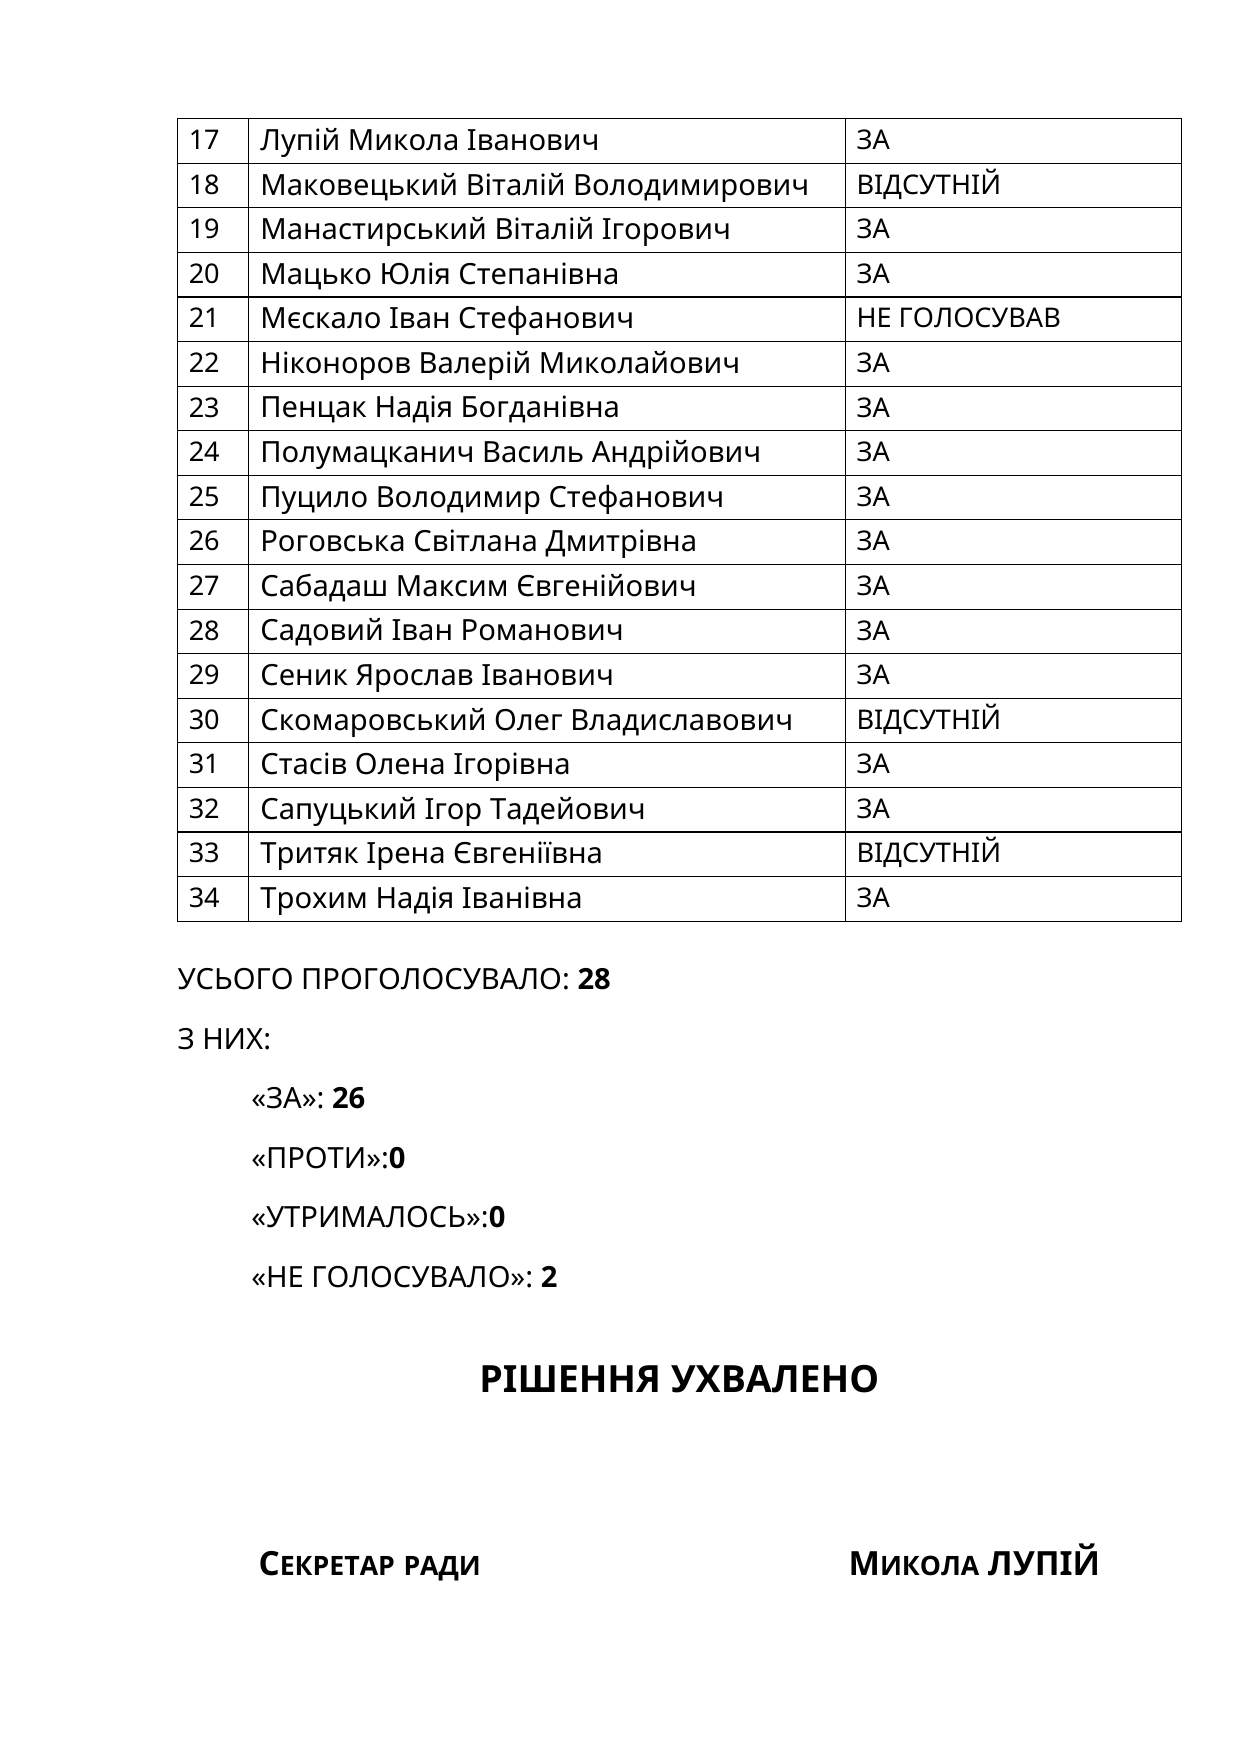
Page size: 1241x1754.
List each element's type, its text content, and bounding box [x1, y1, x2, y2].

table_cell Лупій Микола Іванович [249, 119, 845, 163]
table_cell Сабадаш Максим Євгенійович [249, 565, 845, 608]
table_cell ЗА [846, 387, 1181, 430]
text Усього проголосувало: 28 [177, 958, 1181, 998]
table_cell ЗА [846, 476, 1181, 519]
table_cell ВІДСУТНІЙ [846, 164, 1181, 207]
table_cell ВІДСУТНІЙ [846, 699, 1181, 742]
table_cell 26 [178, 520, 248, 564]
table_cell ЗА [846, 610, 1181, 653]
table_cell ЗА [846, 119, 1181, 163]
table_cell 24 [178, 431, 248, 475]
table_cell ЗА [846, 788, 1181, 831]
text «НЕ ГОЛОСУВАЛО»: 2 [177, 1256, 1181, 1296]
text З НИХ: [177, 1018, 1181, 1058]
table_cell Пуцило Володимир Стефанович [249, 476, 845, 519]
text «УТРИМАЛОСЬ»:0 [177, 1196, 1181, 1236]
table_cell НЕ ГОЛОСУВАВ [846, 298, 1181, 341]
table_cell 20 [178, 253, 248, 296]
text «ЗА»: 26 [177, 1077, 1181, 1117]
table_cell Мєскало Іван Стефанович [249, 298, 845, 341]
table_cell 27 [178, 565, 248, 608]
table_cell ЗА [846, 565, 1181, 608]
table_cell Полумацканич Василь Андрійович [249, 431, 845, 475]
table_cell 23 [178, 387, 248, 430]
table_cell ЗА [846, 654, 1181, 698]
table_cell ЗА [846, 431, 1181, 475]
table_cell 22 [178, 342, 248, 386]
text Секретар ради Микола ЛУПІЙ [177, 1539, 1181, 1585]
table_cell 30 [178, 699, 248, 742]
table_cell 17 [178, 119, 248, 163]
table_cell Скомаровський Олег Владиславович [249, 699, 845, 742]
table_cell ЗА [846, 743, 1181, 787]
table_cell Ніконоров Валерій Миколайович [249, 342, 845, 386]
table_cell ЗА [846, 208, 1181, 252]
table_cell 34 [178, 877, 248, 921]
table_cell ЗА [846, 342, 1181, 386]
table_cell 31 [178, 743, 248, 787]
table_cell 28 [178, 610, 248, 653]
table_cell Садовий Іван Романович [249, 610, 845, 653]
table_cell ЗА [846, 877, 1181, 921]
table_cell 19 [178, 208, 248, 252]
table_cell 32 [178, 788, 248, 831]
table_cell Сапуцький Ігор Тадейович [249, 788, 845, 831]
table_cell ЗА [846, 253, 1181, 296]
table_cell 21 [178, 298, 248, 341]
table_cell 29 [178, 654, 248, 698]
text РІШЕННЯ УХВАЛЕНО [177, 1352, 1181, 1403]
table_cell ЗА [846, 520, 1181, 564]
table_cell Стасів Олена Ігорівна [249, 743, 845, 787]
table_cell Пенцак Надія Богданівна [249, 387, 845, 430]
table_cell Мацько Юлія Степанівна [249, 253, 845, 296]
table_cell Роговська Світлана Дмитрівна [249, 520, 845, 564]
table_cell 18 [178, 164, 248, 207]
table_cell ВІДСУТНІЙ [846, 833, 1181, 876]
table_cell Тритяк Ірена Євгеніївна [249, 833, 845, 876]
text «ПРОТИ»:0 [177, 1137, 1181, 1177]
table_cell 33 [178, 833, 248, 876]
table_cell Сеник Ярослав Іванович [249, 654, 845, 698]
table_cell 25 [178, 476, 248, 519]
table_cell Маковецький Віталій Володимирович [249, 164, 845, 207]
table_cell Трохим Надія Іванівна [249, 877, 845, 921]
table_cell Манастирський Віталій Ігорович [249, 208, 845, 252]
